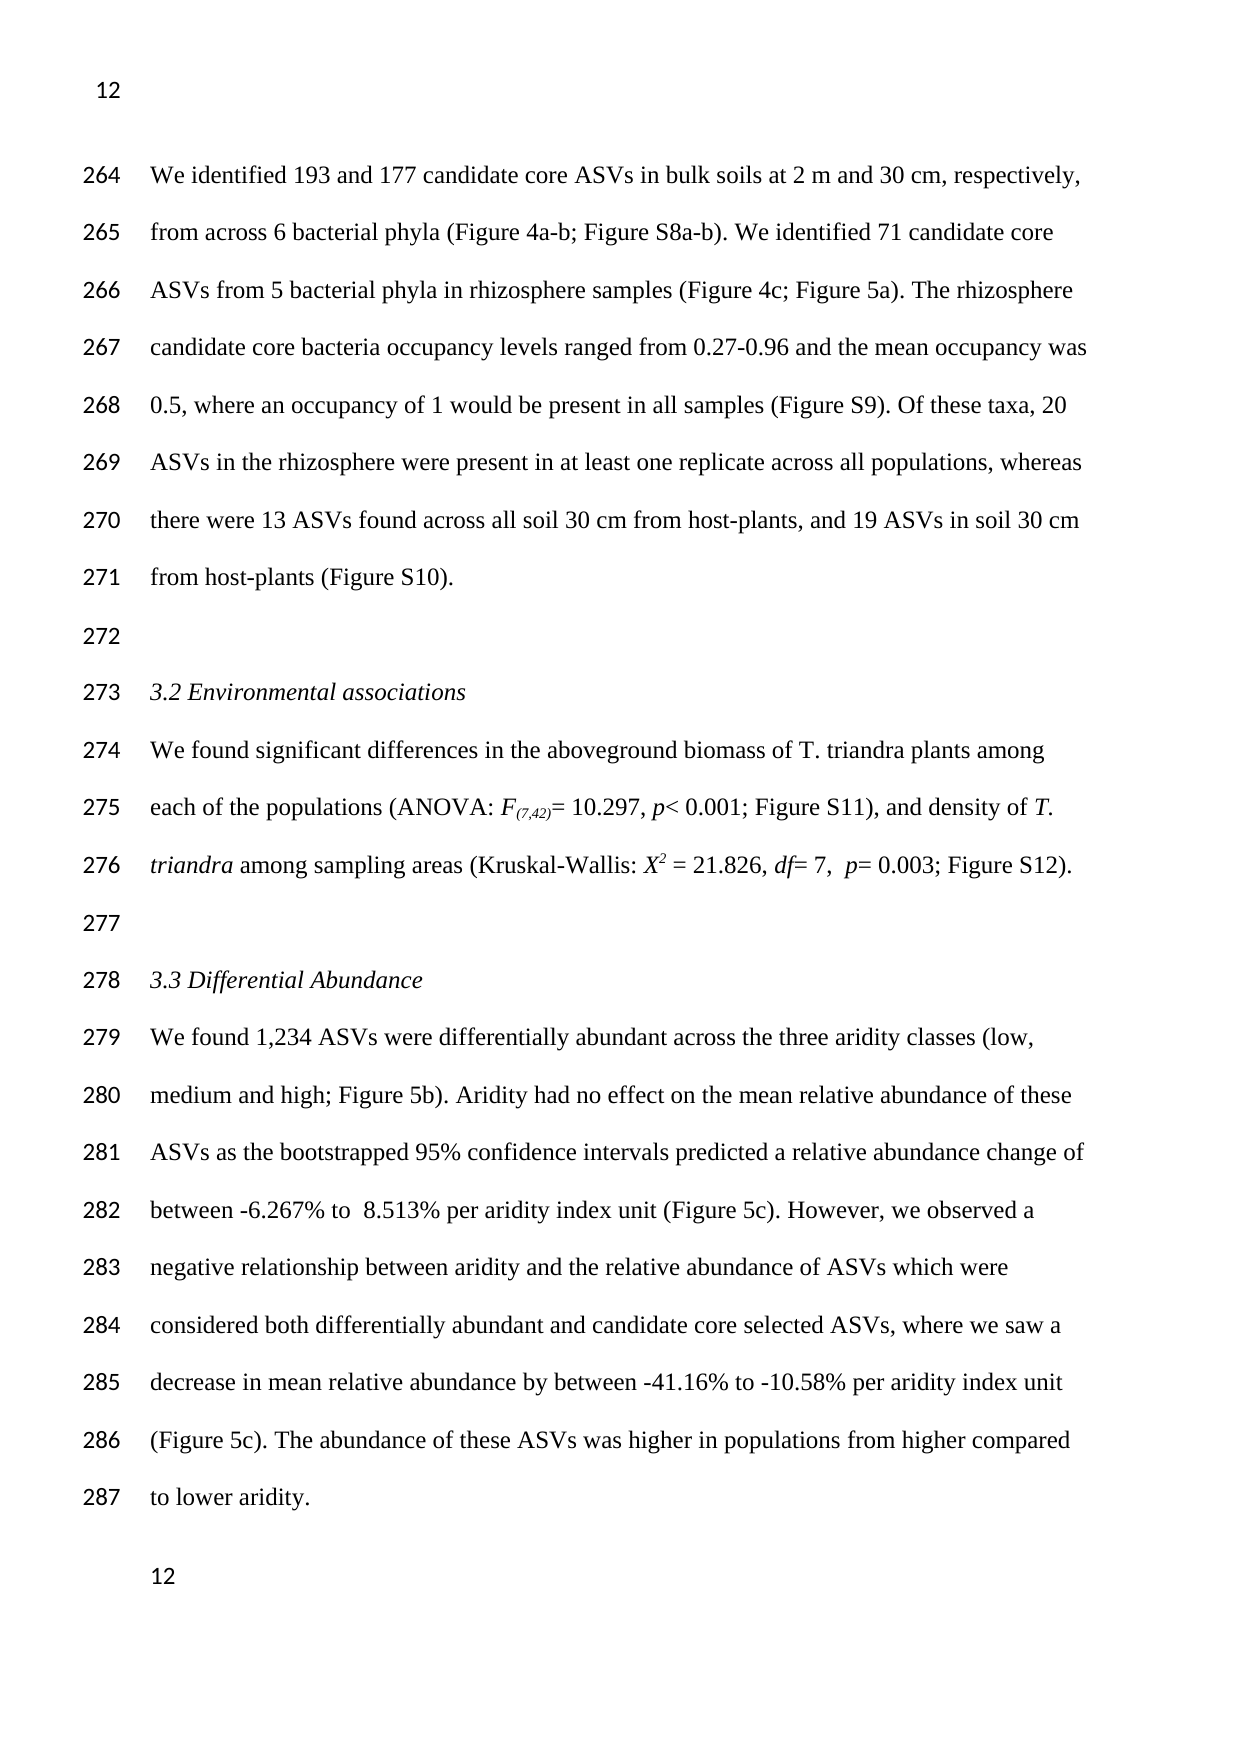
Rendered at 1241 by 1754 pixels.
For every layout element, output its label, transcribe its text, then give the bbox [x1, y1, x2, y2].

text We found 1,234 ASVs were differentially abundant across the three aridity classes (low, medium and high; Figure 5b). Aridity had no effect on the mean relative abundance of these ASVs as the bootstrapped 95% confidence intervals predicted a relative abundance change of between -6.267% to 8.513% per aridity index unit (Figure 5c). However, we observed a negative relationship between aridity and the relative abundance of ASVs which were considered both differentially abundant and candidate core selected ASVs, where we saw a decrease in mean relative abundance by between -41.16% to -10.58% per aridity index unit (Figure 5c). The abundance of these ASVs was higher in populations from higher compared to lower aridity. [150, 1022, 1090, 1511]
text We identified 193 and 177 candidate core ASVs in bulk soils at 2 m and 30 cm, respectively, from across 6 bacterial phyla (Figure 4a-b; Figure S8a-b). We identified 71 candidate core ASVs from 5 bacterial phyla in rhizosphere samples (Figure 4c; Figure 5a). The rhizosphere candidate core bacteria occupancy levels ranged from 0.27-0.96 and the mean occupancy was 0.5, where an occupancy of 1 would be present in all samples (Figure S9). Of these taxa, 20 ASVs in the rhizosphere were present in at least one replicate across all populations, whereas there were 13 ASVs found across all soil 30 cm from host-plants, and 19 ASVs in soil 30 cm from host-plants (Figure S10). [150, 160, 1090, 591]
text We found significant differences in the aboveground biomass of T. triandra plants among each of the populations (ANOVA: F(7,42)= 10.297, p< 0.001; Figure S11), and density of T. triandra among sampling areas (Kruskal-Wallis: X2 = 21.826, df= 7, p= 0.003; Figure S12). [150, 735, 1090, 879]
text 3.3 Differential Abundance [150, 965, 1090, 994]
text 3.2 Environmental associations [150, 677, 1090, 706]
